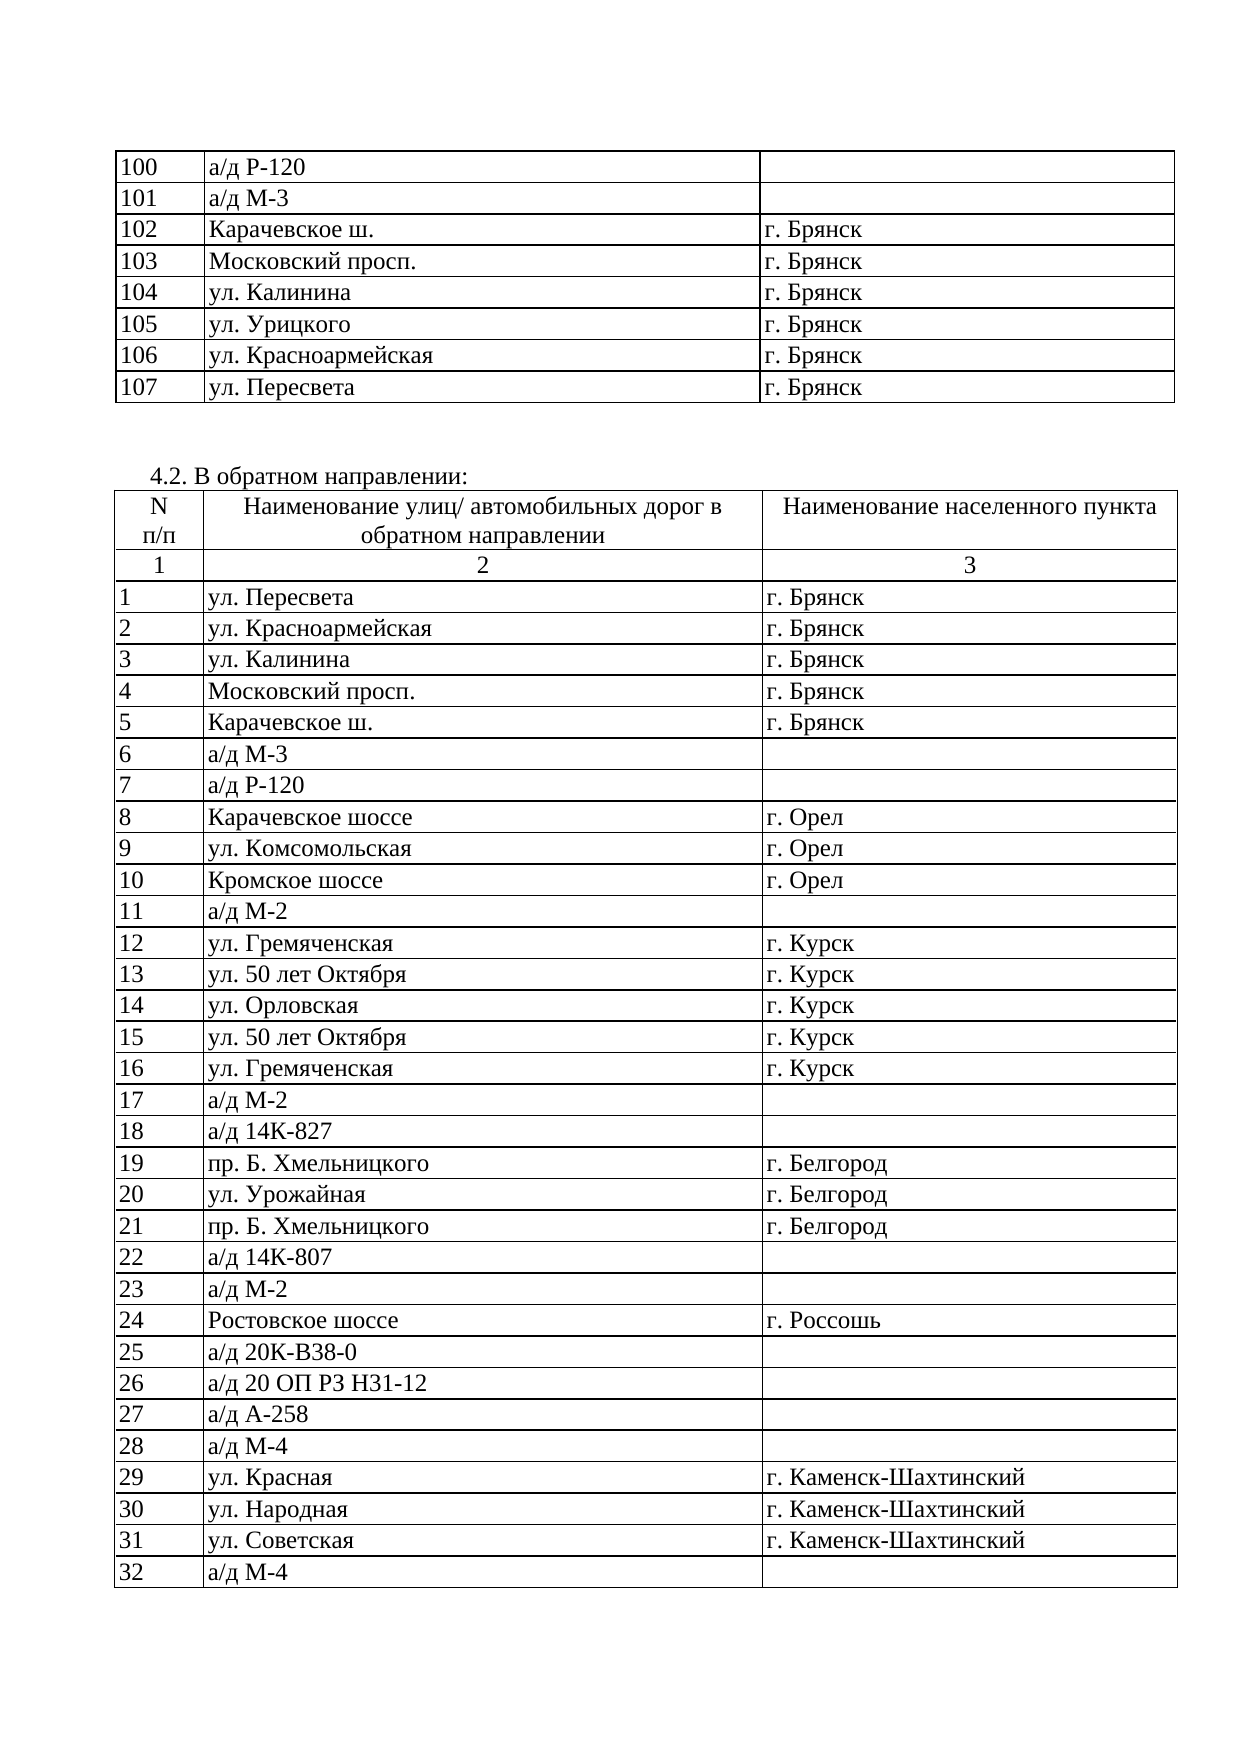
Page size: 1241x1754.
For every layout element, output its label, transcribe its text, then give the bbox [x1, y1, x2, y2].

table_cell 105 [117, 309, 204, 339]
table_cell г. Брянск [763, 643, 1177, 674]
table_cell 4 [115, 675, 203, 706]
table_cell г. Каменск-Шахтинский [763, 1492, 1177, 1524]
table_cell а/д А-258 [204, 1400, 762, 1429]
table_cell г. Брянск [761, 372, 1174, 402]
table_cell а/д М-2 [204, 1274, 762, 1303]
table_cell а/д 14К-827 [204, 1116, 762, 1146]
table_cell Карачевское ш. [205, 215, 759, 244]
table_cell Московский просп. [204, 676, 762, 706]
table_cell 30 [115, 1493, 203, 1524]
table_cell 103 [117, 246, 204, 276]
table_cell 20 [115, 1179, 203, 1209]
table_cell [763, 1366, 1177, 1398]
table_cell г. Брянск [763, 706, 1177, 737]
table_cell 5 [115, 707, 203, 737]
table_cell 107 [117, 372, 204, 402]
table_cell г. Каменск-Шахтинский [763, 1524, 1177, 1555]
table_cell г. Курск [763, 989, 1177, 1020]
table_cell ул. Красноармейская [205, 340, 759, 370]
table_cell ул. Гремяченская [204, 1053, 762, 1083]
table_cell 16 [115, 1053, 203, 1083]
table_cell ул. Гремяченская [204, 928, 762, 957]
table_cell пр. Б. Хмельницкого [204, 1148, 762, 1178]
table_cell г. Белгород [763, 1178, 1177, 1209]
table_cell Московский просп. [205, 246, 759, 276]
table_cell 1 [115, 581, 203, 611]
table_cell 15 [115, 1021, 203, 1052]
table_cell а/д 14К-807 [204, 1242, 762, 1272]
table_cell 13 [115, 959, 203, 989]
table_cell 32 [115, 1556, 203, 1587]
table_cell [763, 1555, 1177, 1587]
table_cell 6 [115, 738, 203, 769]
table_cell [763, 1335, 1177, 1366]
table_cell 3 [115, 644, 203, 674]
table_cell а/д М-2 [204, 1085, 762, 1115]
table_cell [763, 1429, 1177, 1461]
table_cell ул. Орловская [204, 991, 762, 1020]
table_cell [761, 183, 1174, 213]
table_cell 11 [115, 896, 203, 926]
table_cell ул. 50 лет Октября [204, 1022, 762, 1052]
text 4.2. В обратном направлении: [150, 461, 1090, 489]
table_cell г. Орел [763, 863, 1177, 894]
table_cell ул. Урицкого [205, 309, 759, 339]
table_cell а/д 20 ОП РЗ Н31-12 [204, 1368, 762, 1398]
table_cell Карачевское шоссе [204, 802, 762, 832]
table_cell 29 [115, 1462, 203, 1492]
table_cell г. Брянск [763, 611, 1177, 643]
table_cell [763, 769, 1177, 800]
table_cell [763, 1115, 1177, 1146]
table_header Наименование населенного пункта [763, 491, 1177, 548]
table_cell 8 [115, 801, 203, 832]
table_cell пр. Б. Хмельницкого [204, 1211, 762, 1241]
table_cell 26 [115, 1368, 203, 1398]
table_cell Ростовское шоссе [204, 1305, 762, 1335]
table_cell 24 [115, 1305, 203, 1335]
table_cell г. Брянск [761, 277, 1174, 307]
table_cell г. Курск [763, 926, 1177, 957]
table_cell 14 [115, 990, 203, 1020]
table_header Наименование улиц/ автомобильных дорог в обратном направлении [204, 491, 762, 548]
table_cell ул. Комсомольская [204, 833, 762, 863]
table_cell Кромское шоссе [204, 865, 762, 894]
table_cell а/д Р-120 [204, 770, 762, 800]
table_cell ул. Красная [204, 1462, 762, 1492]
table_cell 3 [763, 549, 1177, 580]
table_cell ул. 50 лет Октября [204, 959, 762, 989]
table_cell г. Брянск [761, 215, 1174, 244]
table_cell [763, 1241, 1177, 1272]
table_cell 23 [115, 1273, 203, 1303]
table_cell 7 [115, 770, 203, 800]
table_cell [763, 1272, 1177, 1303]
table_cell г. Россошь [763, 1304, 1177, 1335]
table_cell г. Орел [763, 832, 1177, 863]
table_cell 1 [115, 550, 203, 580]
table_cell г. Каменск-Шахтинский [763, 1461, 1177, 1492]
table_cell г. Брянск [761, 309, 1174, 339]
table_cell [763, 895, 1177, 926]
table_cell [761, 152, 1174, 181]
table_cell [763, 1083, 1177, 1115]
table_cell а/д М-3 [204, 739, 762, 769]
table_cell г. Брянск [763, 580, 1177, 611]
table_cell ул. Пересвета [204, 582, 762, 611]
table_cell г. Брянск [761, 340, 1174, 370]
table_cell 101 [117, 183, 204, 213]
table_cell а/д М-4 [204, 1557, 762, 1587]
table_cell г. Курск [763, 1052, 1177, 1083]
table_cell ул. Пересвета [205, 372, 759, 402]
table_cell 10 [115, 864, 203, 894]
table_cell г. Орел [763, 800, 1177, 832]
table_cell а/д М-4 [204, 1431, 762, 1461]
table_cell ул. Советская [204, 1525, 762, 1555]
table_cell 18 [115, 1116, 203, 1146]
table_cell 9 [115, 833, 203, 863]
table_cell ул. Урожайная [204, 1179, 762, 1209]
table_cell 22 [115, 1242, 203, 1272]
table_cell а/д Р-120 [205, 152, 759, 181]
table_cell а/д М-3 [205, 183, 759, 213]
table_cell 31 [115, 1525, 203, 1555]
table_cell ул. Красноармейская [204, 613, 762, 643]
table_cell 2 [204, 550, 762, 580]
table_cell 17 [115, 1084, 203, 1115]
table_cell а/д М-2 [204, 896, 762, 926]
table_cell 21 [115, 1210, 203, 1241]
table_cell 27 [115, 1399, 203, 1429]
table_cell [763, 737, 1177, 769]
table_cell 100 [117, 152, 204, 181]
table_cell г. Брянск [761, 246, 1174, 276]
table_cell [763, 1398, 1177, 1429]
table_cell 106 [117, 340, 204, 370]
table_cell г. Брянск [763, 674, 1177, 706]
table_cell ул. Калинина [204, 645, 762, 674]
table_cell 25 [115, 1336, 203, 1366]
table_cell Карачевское ш. [204, 707, 762, 737]
table_cell г. Курск [763, 958, 1177, 989]
table_cell г. Курск [763, 1020, 1177, 1052]
table_cell а/д 20К-В38-0 [204, 1337, 762, 1366]
table_cell 102 [117, 215, 204, 244]
table_cell 104 [117, 277, 204, 307]
table_cell г. Белгород [763, 1209, 1177, 1241]
table_cell 2 [115, 613, 203, 643]
table_cell ул. Народная [204, 1494, 762, 1524]
table_cell 19 [115, 1147, 203, 1178]
table_cell ул. Калинина [205, 277, 759, 307]
table_cell 12 [115, 927, 203, 957]
table_cell г. Белгород [763, 1146, 1177, 1178]
table_header N п/п [115, 491, 203, 548]
table_cell 28 [115, 1430, 203, 1461]
